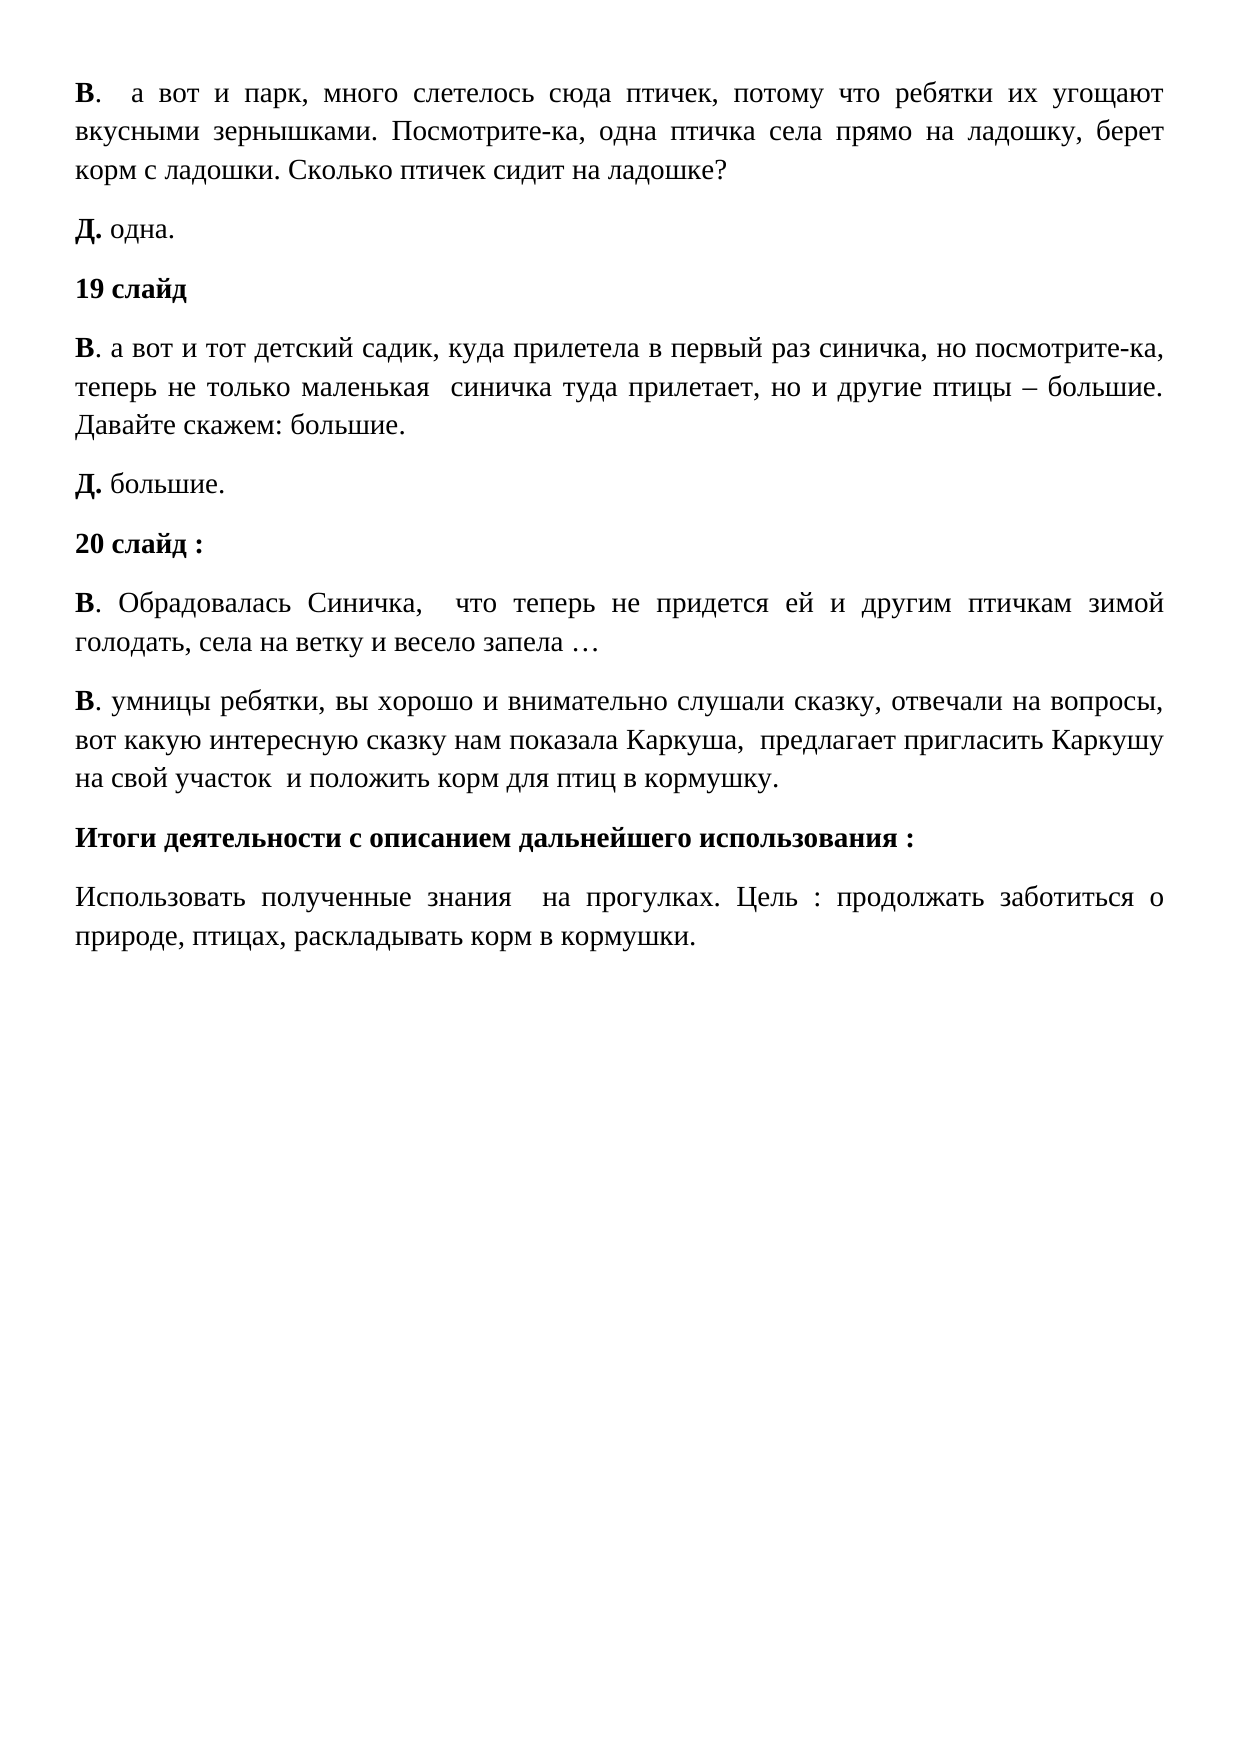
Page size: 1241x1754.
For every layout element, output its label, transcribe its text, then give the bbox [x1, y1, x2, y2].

text В. а вот и парк, много слетелось сюда птичек, потому что ребятки их угощают вкусными зернышками. Посмотрите-ка, одна птичка села прямо на ладошку, берет корм с ладошки. Сколько птичек сидит на ладошке? [75, 75, 1165, 186]
text 19 слайд [75, 271, 1165, 304]
text Д. одна. [75, 211, 1165, 245]
text 20 слайд : [75, 526, 1165, 559]
text Итоги деятельности с описанием дальнейшего использования : [75, 820, 1165, 853]
text В. умницы ребятки, вы хорошо и внимательно слушали сказку, отвечали на вопросы, вот какую интересную сказку нам показала Каркуша, предлагает пригласить Каркушу на свой участок и положить корм для птиц в кормушку. [75, 683, 1165, 794]
text Использовать полученные знания на прогулках. Цель : продолжать заботиться о природе, птицах, раскладывать корм в кормушки. [75, 879, 1165, 951]
text В. Обрадовалась Синичка, что теперь не придется ей и другим птичкам зимой голодать, села на ветку и весело запела … [75, 585, 1165, 657]
text В. а вот и тот детский садик, куда прилетела в первый раз синичка, но посмотрите-ка, теперь не только маленькая синичка туда прилетает, но и другие птицы – большие. Давайте скажем: большие. [75, 330, 1165, 441]
text Д. большие. [75, 467, 1165, 500]
